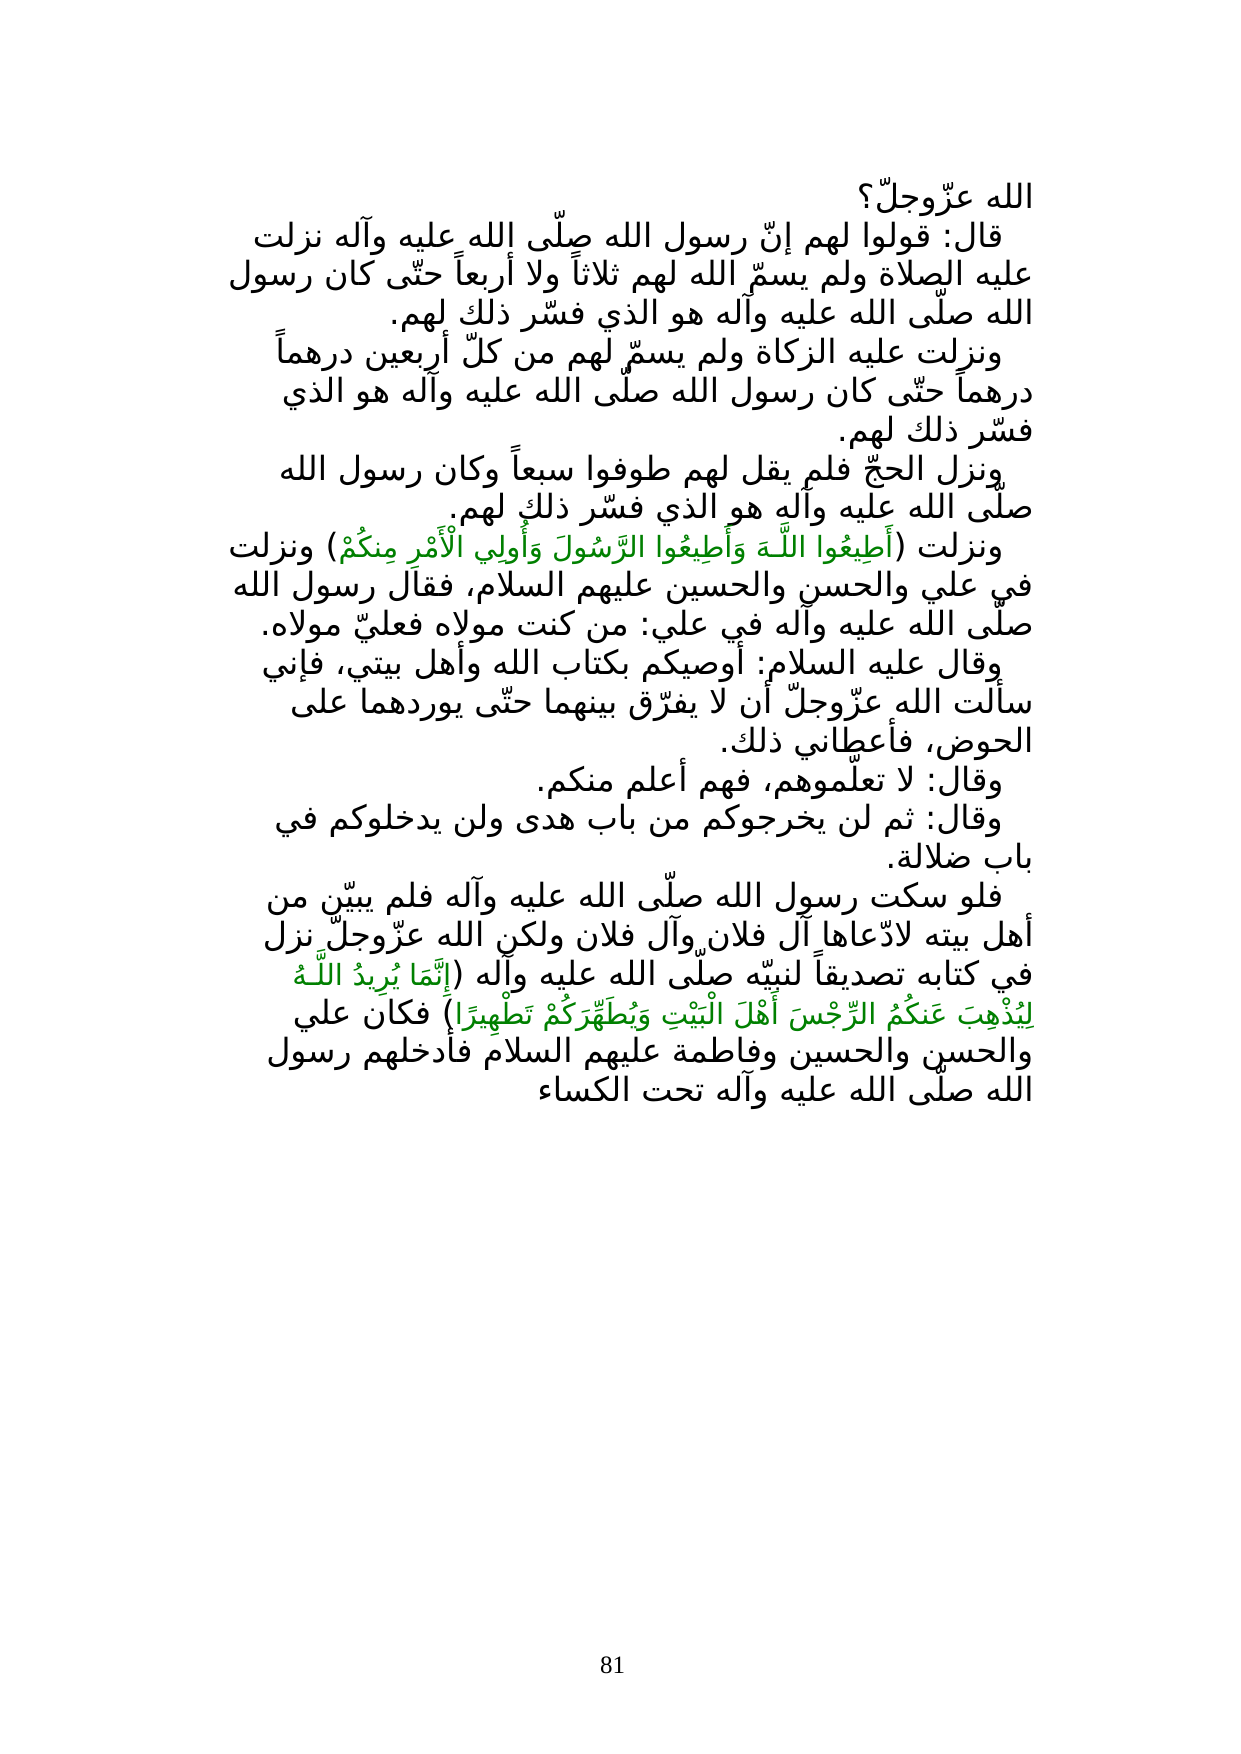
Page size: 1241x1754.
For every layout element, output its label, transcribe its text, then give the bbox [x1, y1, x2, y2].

text الله عزّوجلّ؟ [222, 177, 1033, 216]
text وقال: لا تعلّموهم، فهم أعلم منكم. [222, 760, 1033, 799]
text ونزلت عليه الزكاة ولم يسمّ لهم من كلّ أربعين درهماً درهماً حتّى كان رسول الله صلّى الله عليه وآله هو الذي فسّر ذلك لهم. [222, 333, 1033, 449]
text فلو سكت رسول الله صلّى الله عليه وآله فلم يبيّن من أهل بيته لادّعاها آل فلان وآل فلان ولكن الله عزّوجلّ نزل في كتابه تصديقاً لنبيّه صلّى الله عليه وآله (إِنَّمَا يُرِ‌يدُ اللَّـهُ لِيُذْهِبَ عَنكُمُ الرِّ‌جْسَ أَهْلَ الْبَيْتِ وَيُطَهِّرَ‌كُمْ تَطْهِيرً‌ا) فكان علي والحسن والحسين وفاطمة عليهم السلام فأدخلهم رسول الله صلّى الله عليه وآله تحت الكساء [222, 877, 1033, 1110]
text وقال: ثم لن يخرجوكم من باب هدى ولن يدخلوكم في باب ضلالة. [222, 799, 1033, 877]
text قال: قولوا لهم إنّ رسول الله صلّى الله عليه وآله نزلت عليه الصلاة ولم يسمّ الله لهم ثلاثاً ولا أربعاً حتّى كان رسول الله صلّى الله عليه وآله هو الذي فسّر ذلك لهم. [222, 216, 1033, 333]
text وقال عليه السلام: أوصيكم بكتاب الله وأهل بيتي، فإني سألت الله عزّوجلّ أن لا يفرّق بينهما حتّى يوردهما على الحوض، فأعطاني ذلك. [222, 643, 1033, 760]
text ونزل الحجّ فلم يقل لهم طوفوا سبعاً وكان رسول الله صلّى الله عليه وآله هو الذي فسّر ذلك لهم. [222, 449, 1033, 527]
text ونزلت (أَطِيعُوا اللَّـهَ وَأَطِيعُوا الرَّ‌سُولَ وَأُولِي الْأَمْرِ‌ مِنكُمْ) ونزلت في علي والحسن والحسين عليهم السلام، فقال رسول الله صلّى الله عليه وآله في علي: من كنت مولاه فعليّ مولاه. [222, 527, 1033, 643]
